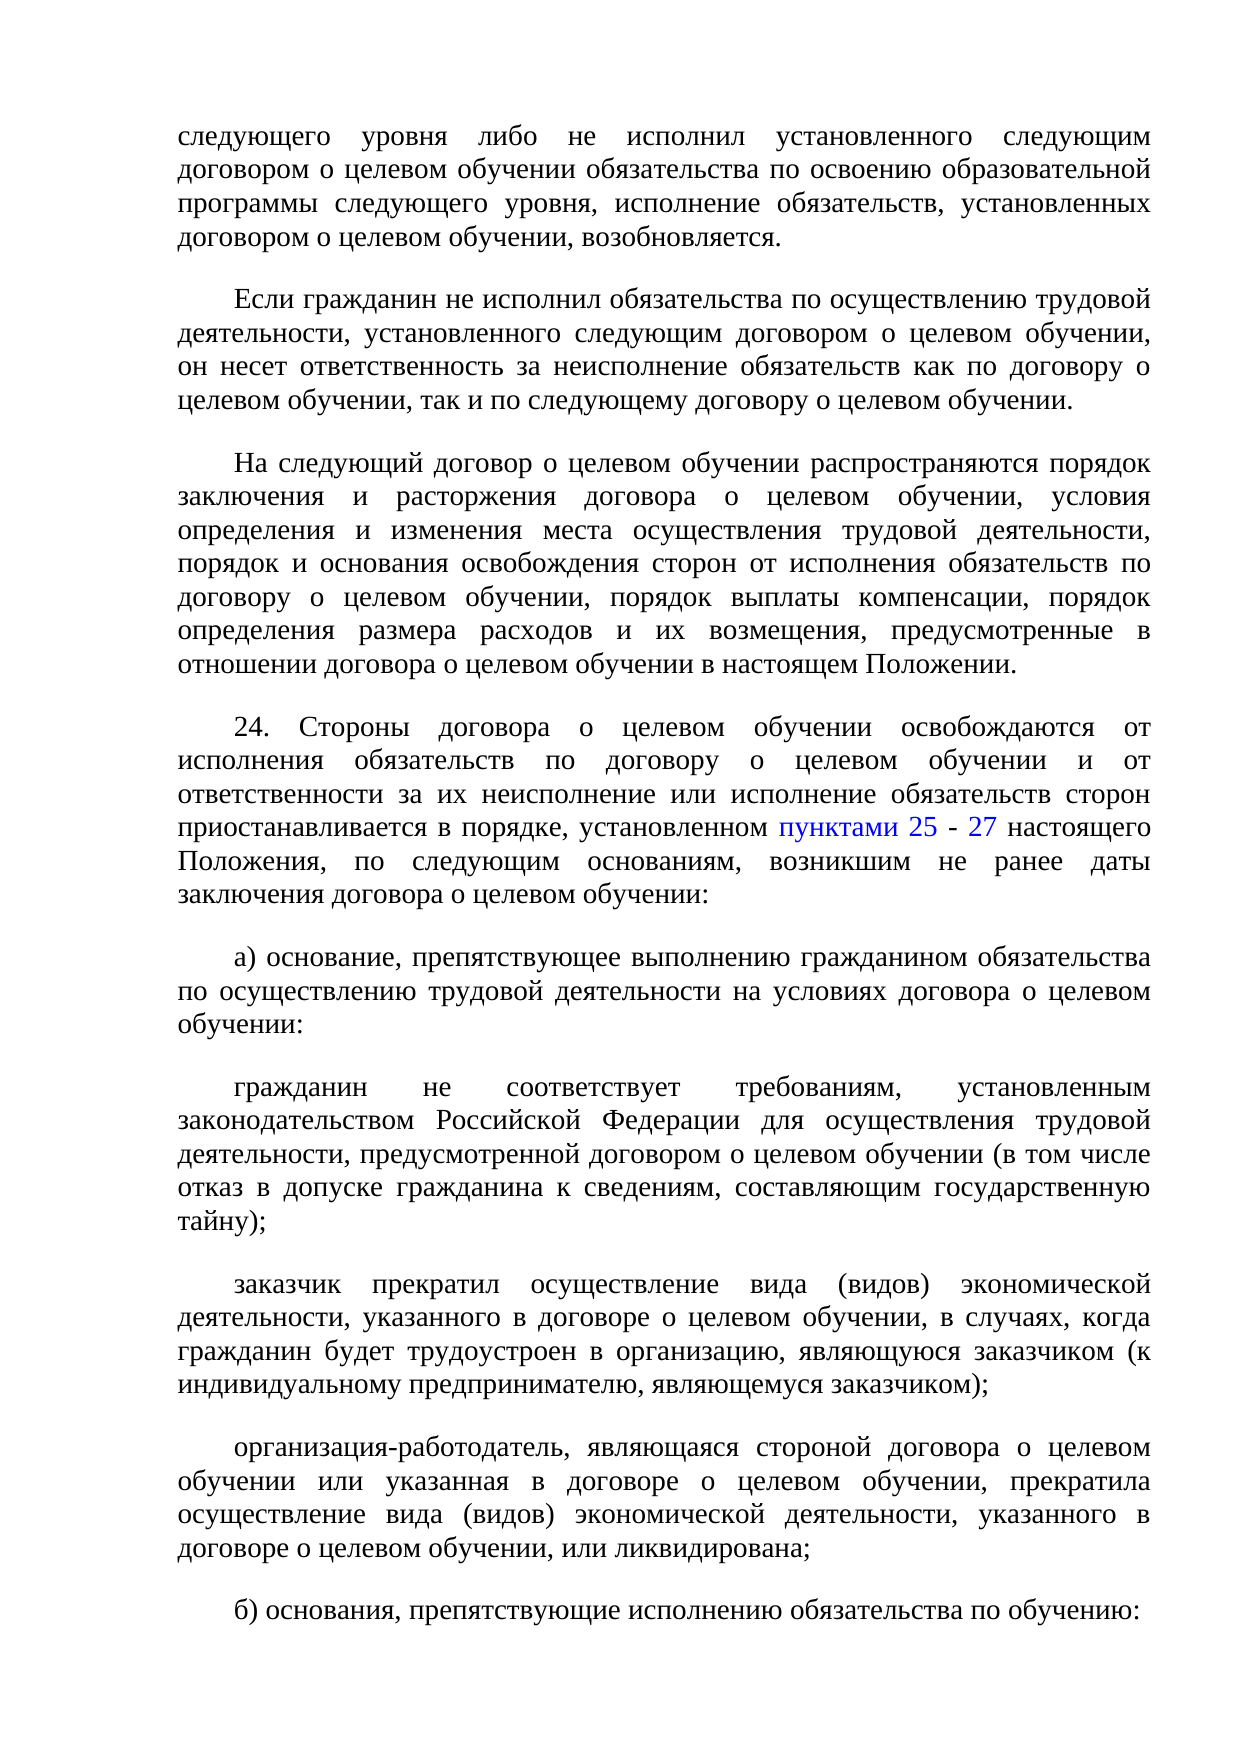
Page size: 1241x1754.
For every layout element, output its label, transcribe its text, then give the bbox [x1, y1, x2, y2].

text Если гражданин не исполнил обязательства по осуществлению трудовой деятельности, установленного следующим договором о целевом обучении, он несет ответственность за неисполнение обязательств как по договору о целевом обучении, так и по следующему договору о целевом обучении. [177, 281, 1152, 416]
text а) основание, препятствующее выполнению гражданином обязательства по осуществлению трудовой деятельности на условиях договора о целевом обучении: [177, 939, 1152, 1040]
text заказчик прекратил осуществление вида (видов) экономической деятельности, указанного в договоре о целевом обучении, в случаях, когда гражданин будет трудоустроен в организацию, являющуюся заказчиком (к индивидуальному предпринимателю, являющемуся заказчиком); [177, 1266, 1152, 1400]
text На следующий договор о целевом обучении распространяются порядок заключения и расторжения договора о целевом обучении, условия определения и изменения места осуществления трудовой деятельности, порядок и основания освобождения сторон от исполнения обязательств по договору о целевом обучении, порядок выплаты компенсации, порядок определения размера расходов и их возмещения, предусмотренные в отношении договора о целевом обучении в настоящем Положении. [177, 445, 1152, 679]
text гражданин не соответствует требованиям, установленным законодательством Российской Федерации для осуществления трудовой деятельности, предусмотренной договором о целевом обучении (в том числе отказ в допуске гражданина к сведениям, составляющим государственную тайну); [177, 1069, 1152, 1237]
text организация-работодатель, являющаяся стороной договора о целевом обучении или указанная в договоре о целевом обучении, прекратила осуществление вида (видов) экономической деятельности, указанного в договоре о целевом обучении, или ликвидирована; [177, 1429, 1152, 1563]
text б) основания, препятствующие исполнению обязательства по обучению: [177, 1592, 1152, 1626]
text 24. Стороны договора о целевом обучении освобождаются от исполнения обязательств по договору о целевом обучении и от ответственности за их неисполнение или исполнение обязательств сторон приостанавливается в порядке, установленном пунктами 25 - 27 настоящего Положения, по следующим основаниям, возникшим не ранее даты заключения договора о целевом обучении: [177, 709, 1152, 910]
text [177, 118, 1152, 252]
